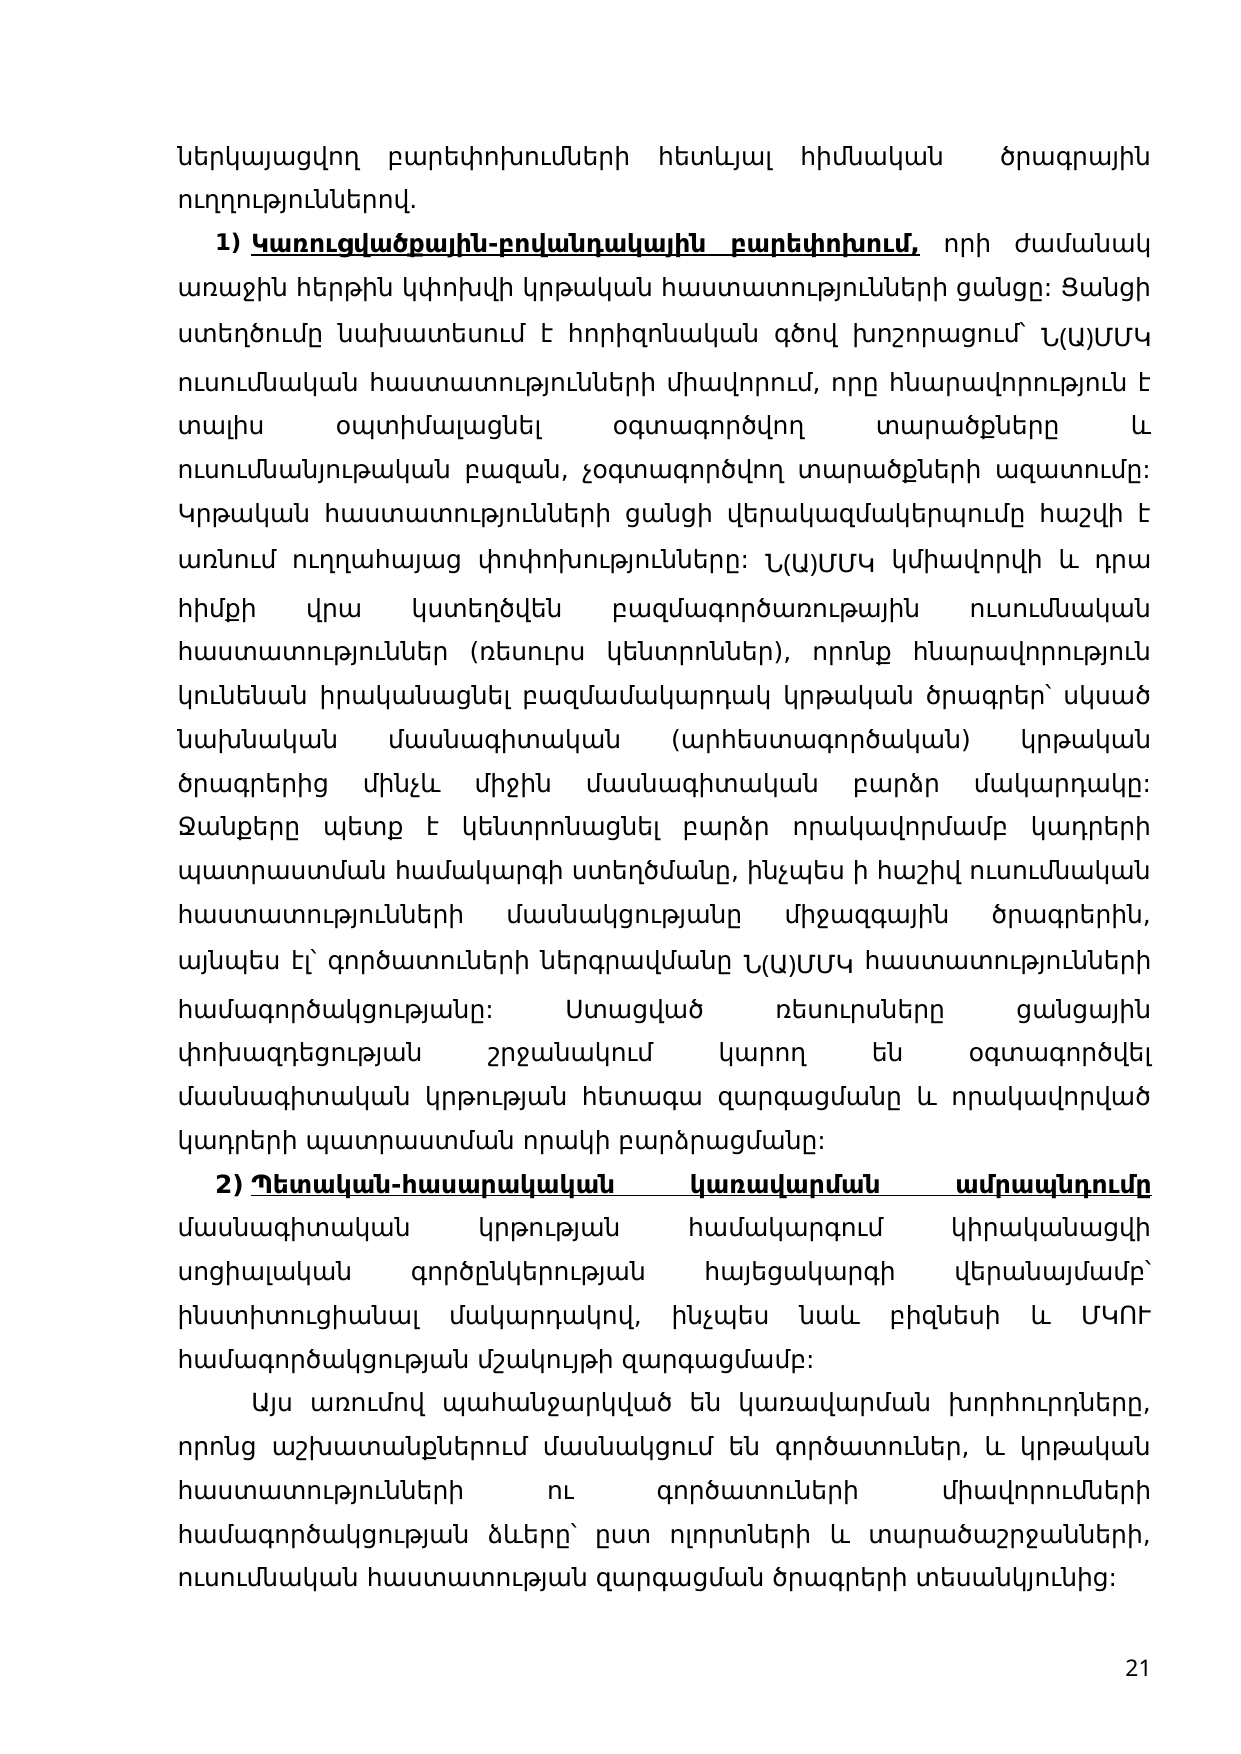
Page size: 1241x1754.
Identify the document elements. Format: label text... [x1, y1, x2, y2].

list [177, 142, 1152, 215]
list Պետական-հասարակական կառավարման ամրապնդումը մասնագիտական կրթության համակարգում կիրականացվի սոցիալական գործընկերության հայեցակարգի վերանայմամբ՝ ինստիտուցիանալ մակարդակով, ինչպես նաև բիզնեսի և ՄԿՈՒ համագործակցության մշակույթի զարգացմամբ: [177, 1170, 1152, 1374]
list Կառուցվածքային-բովանդակային բարեփոխում, որի ժամանակ առաջին հերթին կփոխվի կրթական հաստատությունների ցանցը: Ցանցի ստեղծումը նախատեսում է հորիզոնական գծով խոշորացում՝ Ն(Ա)ՄՄԿ ուսումնական հաստատությունների միավորում, որը հնարավորություն է տալիս օպտիմալացնել օգտագործվող տարածքները և ուսումնանյութական բազան, չօգտագործվող տարածքների ազատումը: Կրթական հաստատությունների ցանցի վերակազմակերպումը հաշվի է առնում ուղղահայաց փոփոխությունները: Ն(Ա)ՄՄԿ կմիավորվի և դրա հիմքի վրա կստեղծվեն բազմագործառութային ուսումնական հաստատություններ (ռեսուրս կենտրոններ), որոնք հնարավորություն կունենան իրականացնել բազմամակարդակ կրթական ծրագրեր՝ սկսած նախնական մասնագիտական (արհեստագործական) կրթական ծրագրերից մինչև միջին մասնագիտական բարձր մակարդակը: Ջանքերը պետք է կենտրոնացնել բարձր որակավորմամբ կադրերի պատրաստման համակարգի ստեղծմանը, ինչպես ի հաշիվ ուսումնական հաստատությունների մասնակցությանը միջազգային ծրագրերին, այնպես էլ՝ գործատուների ներգրավմանը Ն(Ա)ՄՄԿ հաստատությունների համագործակցությանը: Ստացված ռեսուրսները ցանցային փոխազդեցության շրջանակում կարող են օգտագործվել մասնագիտական կրթության հետագա զարգացմանը և որակավորված կադրերի պատրաստման որակի բարձրացմանը: [177, 229, 1152, 1155]
text Այս առումով պահանջարկված են կառավարման խորհուրդները, որոնց աշխատանքներում մասնակցում են գործատուներ, և կրթական հաստատությունների ու գործատուների միավորումների համագործակցության ձևերը՝ ըստ ոլորտների և տարածաշրջանների, ուսումնական հաստատության զարգացման ծրագրերի տեսանկյունից: [177, 1389, 1152, 1593]
